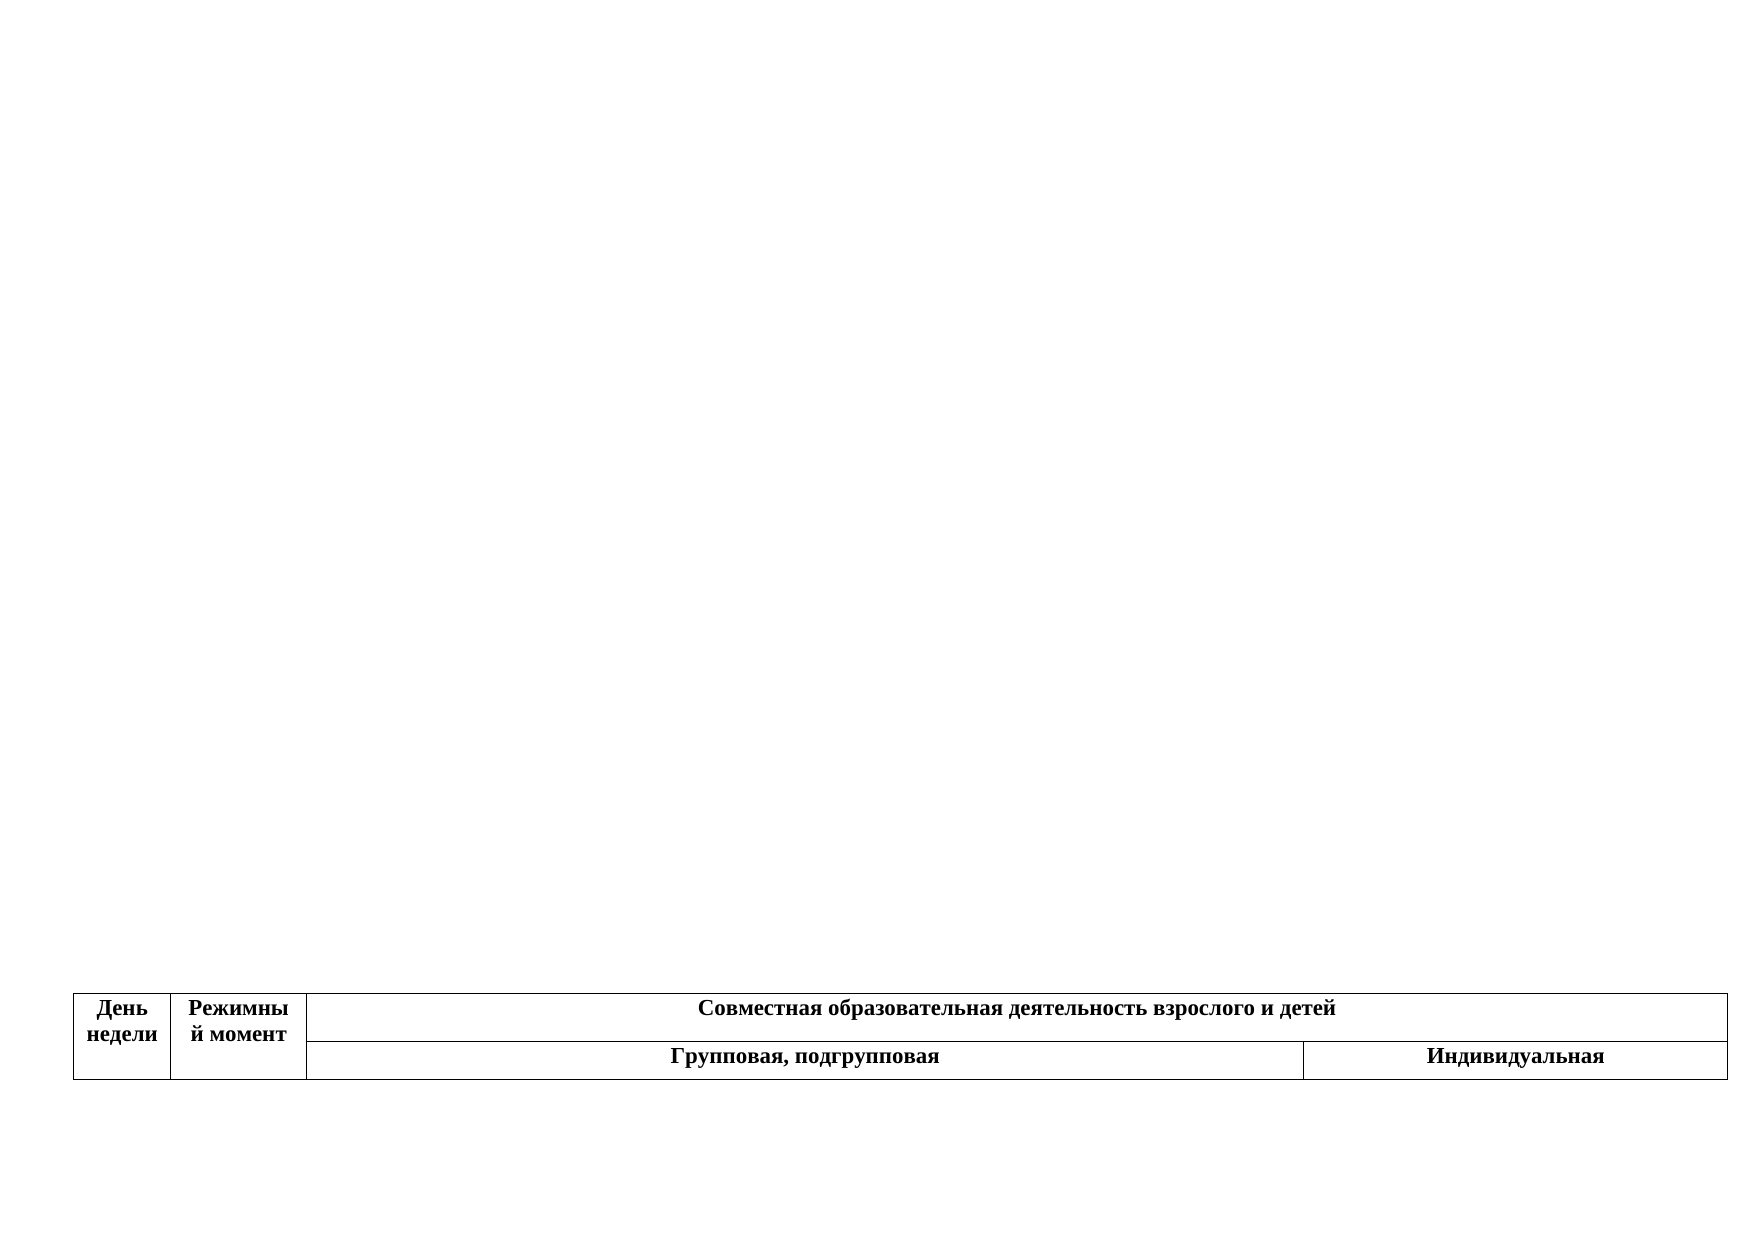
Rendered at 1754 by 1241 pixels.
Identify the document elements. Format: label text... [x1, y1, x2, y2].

table_cell Групповая, подгрупповая [307, 1042, 1303, 1079]
table_header День недели [74, 994, 170, 1079]
table_header Режимный момент [171, 994, 306, 1079]
table_cell Индивидуальная [1304, 1042, 1727, 1079]
table_header Совместная образовательная деятельность взрослого и детей [307, 994, 1727, 1041]
